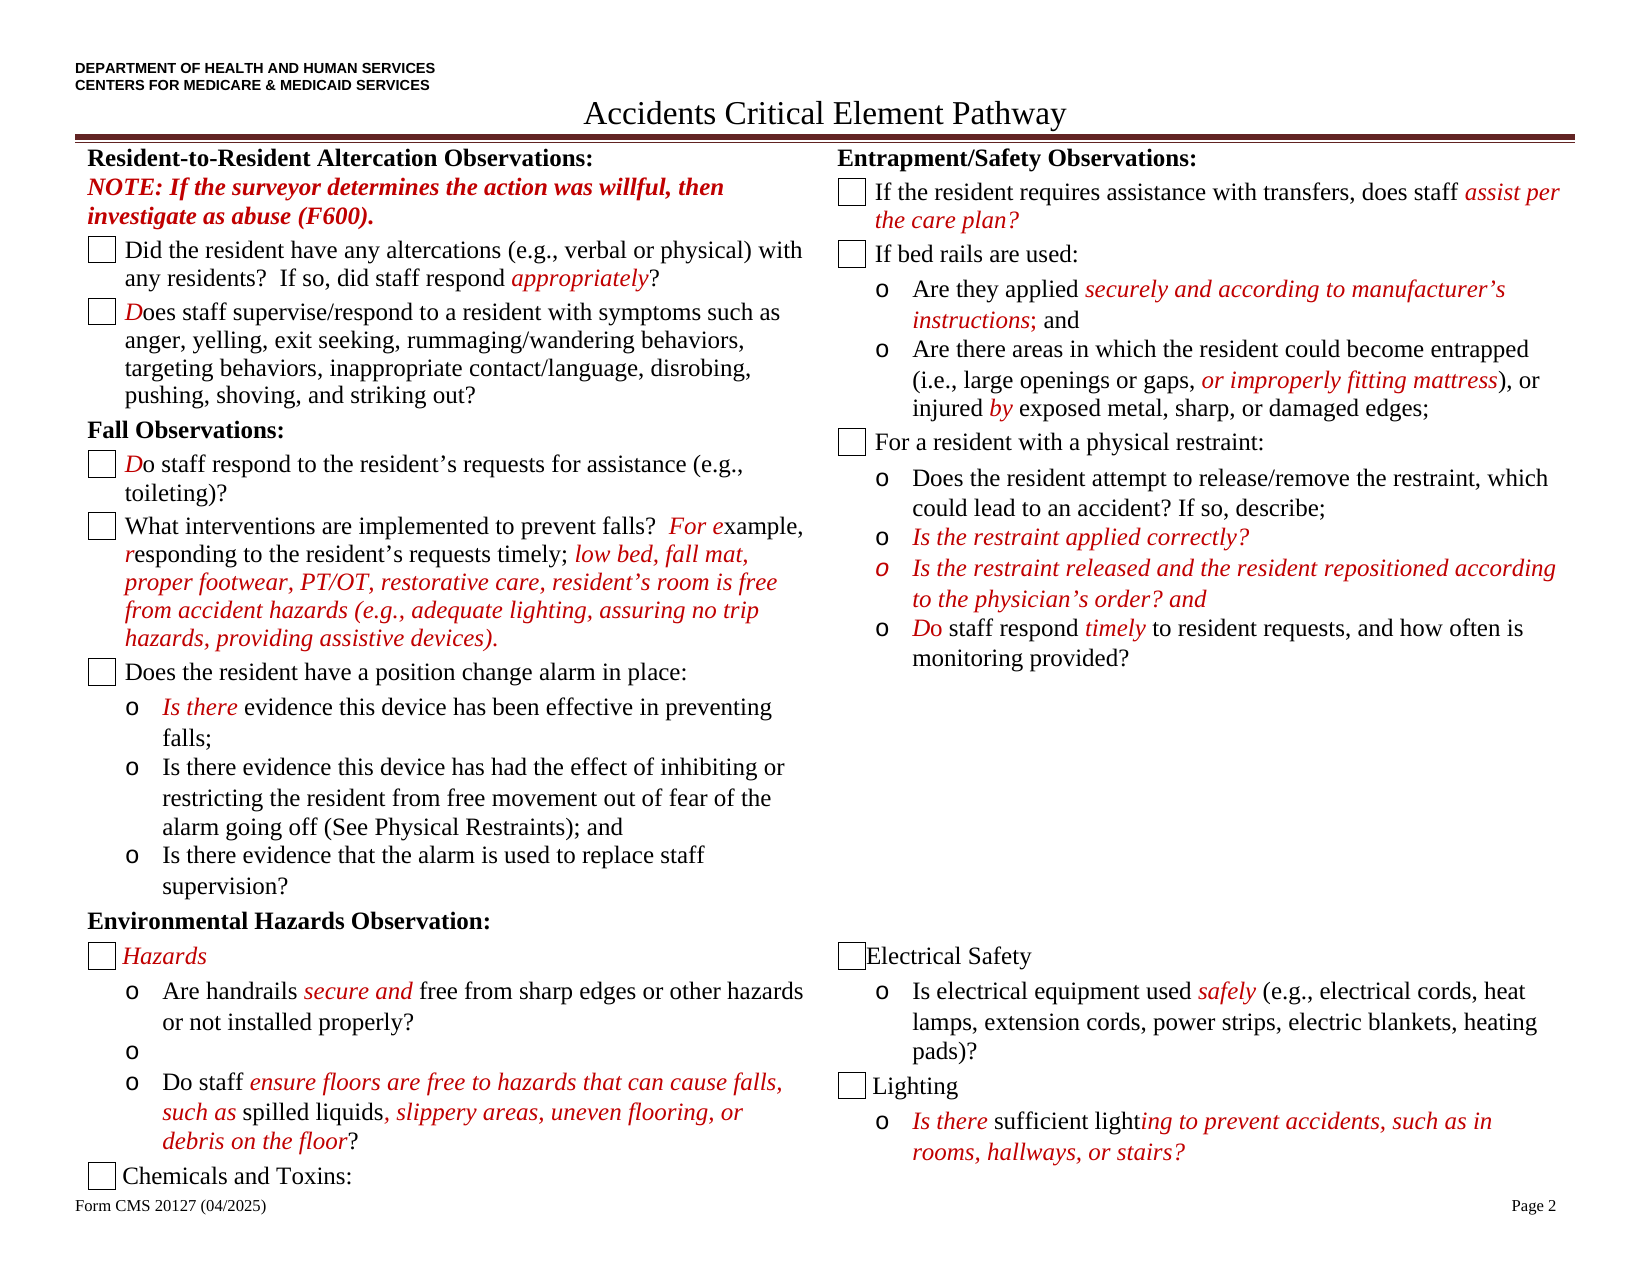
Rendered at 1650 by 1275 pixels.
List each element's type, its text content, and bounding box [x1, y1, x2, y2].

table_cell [75, 900, 825, 1190]
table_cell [825, 900, 1575, 1190]
table_cell Resident-to-Resident Altercation Observations: NOTE: If the surveyor determines the action was willful, then investigate as abuse (F600). Did the resident have any altercations (e.g., verbal or physical) with any residents? If so, did staff respond appropriately? Does staff supervise/respond to a resident with symptoms such as anger, yelling, exit seeking, rummaging/wandering behaviors, targeting behaviors, inappropriate contact/language, disrobing, pushing, shoving, and striking out? Fall Observations: Do staff respond to the resident’s requests for assistance (e.g., toileting)? What interventions are implemented to prevent falls? For example, responding to the resident’s requests timely; low bed, fall mat, proper footwear, PT/OT, restorative care, resident’s room is free from accident hazards (e.g., adequate lighting, assuring no trip hazards, providing assistive devices). Does the resident have a position change alarm in place: Is there evidence this device has been effective in preventing falls; Is there evidence this device has had the effect of inhibiting or restricting the resident from free movement out of fear of the alarm going off (See Physical Restraints); and Is there evidence that the alarm is used to replace staff supervision? [75, 143, 825, 900]
table_cell Entrapment/Safety Observations: If the resident requires assistance with transfers, does staff assist per the care plan? If bed rails are used: Are they applied securely and according to manufacturer’s instructions; and Are there areas in which the resident could become entrapped (i.e., large openings or gaps, or improperly fitting mattress), or injured by exposed metal, sharp, or damaged edges; For a resident with a physical restraint: Does the resident attempt to release/remove the restraint, which could lead to an accident? If so, describe; Is the restraint applied correctly? Is the restraint released and the resident repositioned according to the physician’s order? and Do staff respond timely to resident requests, and how often is monitoring provided? [825, 143, 1575, 900]
